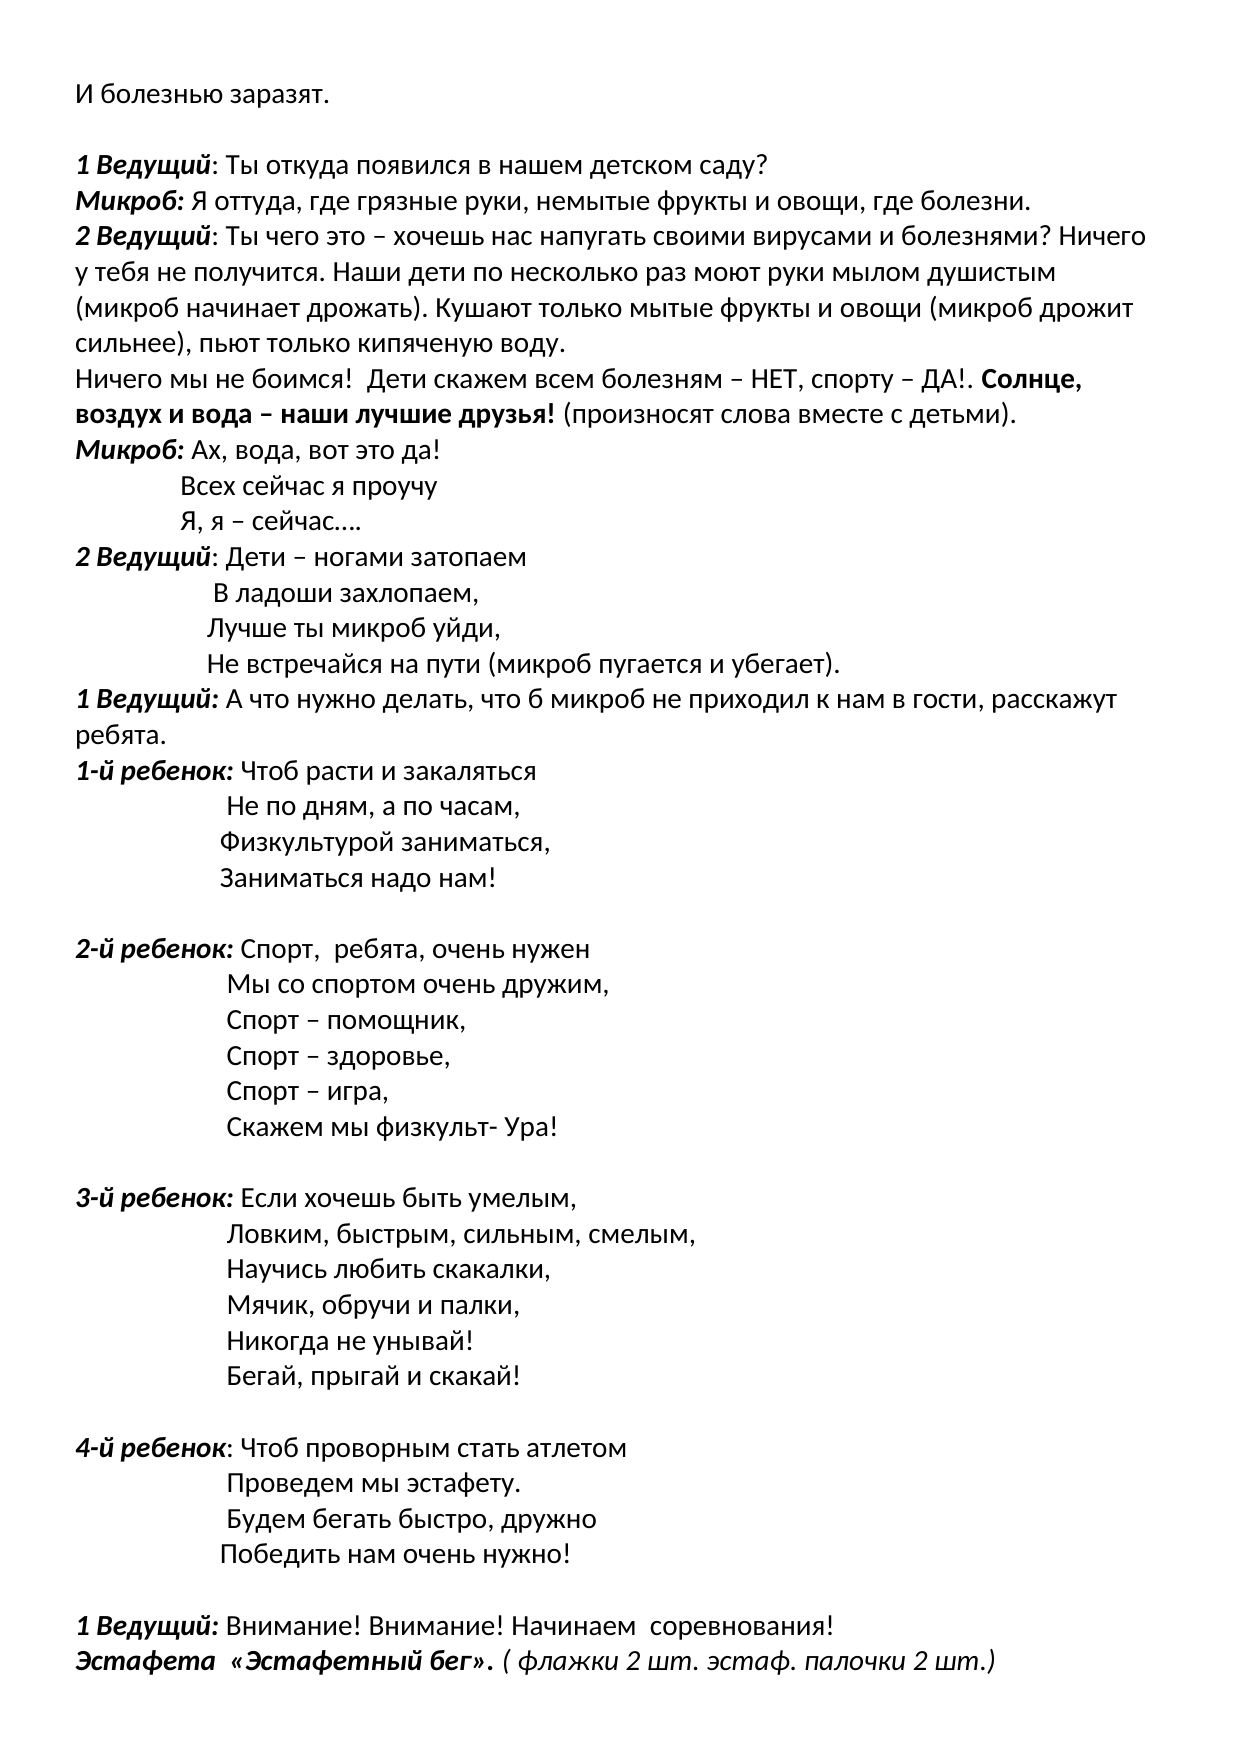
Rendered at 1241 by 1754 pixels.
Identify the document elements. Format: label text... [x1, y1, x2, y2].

text Не по дням, а по часам, [75, 787, 1165, 823]
text 1 Ведущий: Ты откуда появился в нашем детском саду? [75, 146, 1165, 182]
text Никогда не унывай! [75, 1322, 1165, 1357]
text В ладоши захлопаем, [75, 574, 1165, 609]
text Спорт – помощник, [75, 1001, 1165, 1037]
text Эстафета «Эстафетный бег». ( флажки 2 шт. эстаф. палочки 2 шт.) [75, 1642, 1165, 1678]
text Бегай, прыгай и скакай! [75, 1357, 1165, 1393]
text Ловким, быстрым, сильным, смелым, [75, 1215, 1165, 1251]
text Научись любить скакалки, [75, 1251, 1165, 1286]
text 1-й ребенок: Чтоб расти и закаляться [75, 752, 1165, 787]
text Микроб: Я оттуда, где грязные руки, немытые фрукты и овощи, где болезни. [75, 182, 1165, 217]
text Ничего мы не боимся! Дети скажем всем болезням – НЕТ, спорту – ДА!. Солнце, воздух и вода – наши лучшие друзья! (произносят слова вместе с детьми). [75, 360, 1165, 431]
text Лучше ты микроб уйди, [75, 609, 1165, 645]
text 1 Ведущий: А что нужно делать, что б микроб не приходил к нам в гости, расскажут ребята. [75, 681, 1165, 752]
text Спорт – игра, [75, 1072, 1165, 1108]
text 1 Ведущий: Внимание! Внимание! Начинаем соревнования! [75, 1607, 1165, 1642]
text Не встречайся на пути (микроб пугается и убегает). [75, 645, 1165, 681]
text И болезнью заразят. [75, 75, 1165, 111]
text Мы со спортом очень дружим, [75, 966, 1165, 1001]
text Микроб: Ах, вода, вот это да! [75, 431, 1165, 467]
text 2 Ведущий: Дети – ногами затопаем [75, 538, 1165, 574]
text Физкультурой заниматься, [75, 823, 1165, 859]
text Спорт – здоровье, [75, 1037, 1165, 1072]
text Я, я – сейчас…. [75, 502, 1165, 538]
text 2-й ребенок: Спорт, ребята, очень нужен [75, 930, 1165, 966]
text Скажем мы физкульт- Ура! [75, 1108, 1165, 1144]
text Заниматься надо нам! [75, 859, 1165, 894]
text 2 Ведущий: Ты чего это – хочешь нас напугать своими вирусами и болезнями? Ничего у тебя не получится. Наши дети по несколько раз моют руки мылом душистым (микроб начинает дрожать). Кушают только мытые фрукты и овощи (микроб дрожит сильнее), пьют только кипяченую воду. [75, 217, 1165, 360]
text 4-й ребенок: Чтоб проворным стать атлетом Проведем мы эстафету. Будем бегать быстро, дружно Победить нам очень нужно! [75, 1429, 1165, 1571]
text Всех сейчас я проучу [75, 467, 1165, 502]
text 3-й ребенок: Если хочешь быть умелым, [75, 1179, 1165, 1215]
text Мячик, обручи и палки, [75, 1286, 1165, 1322]
